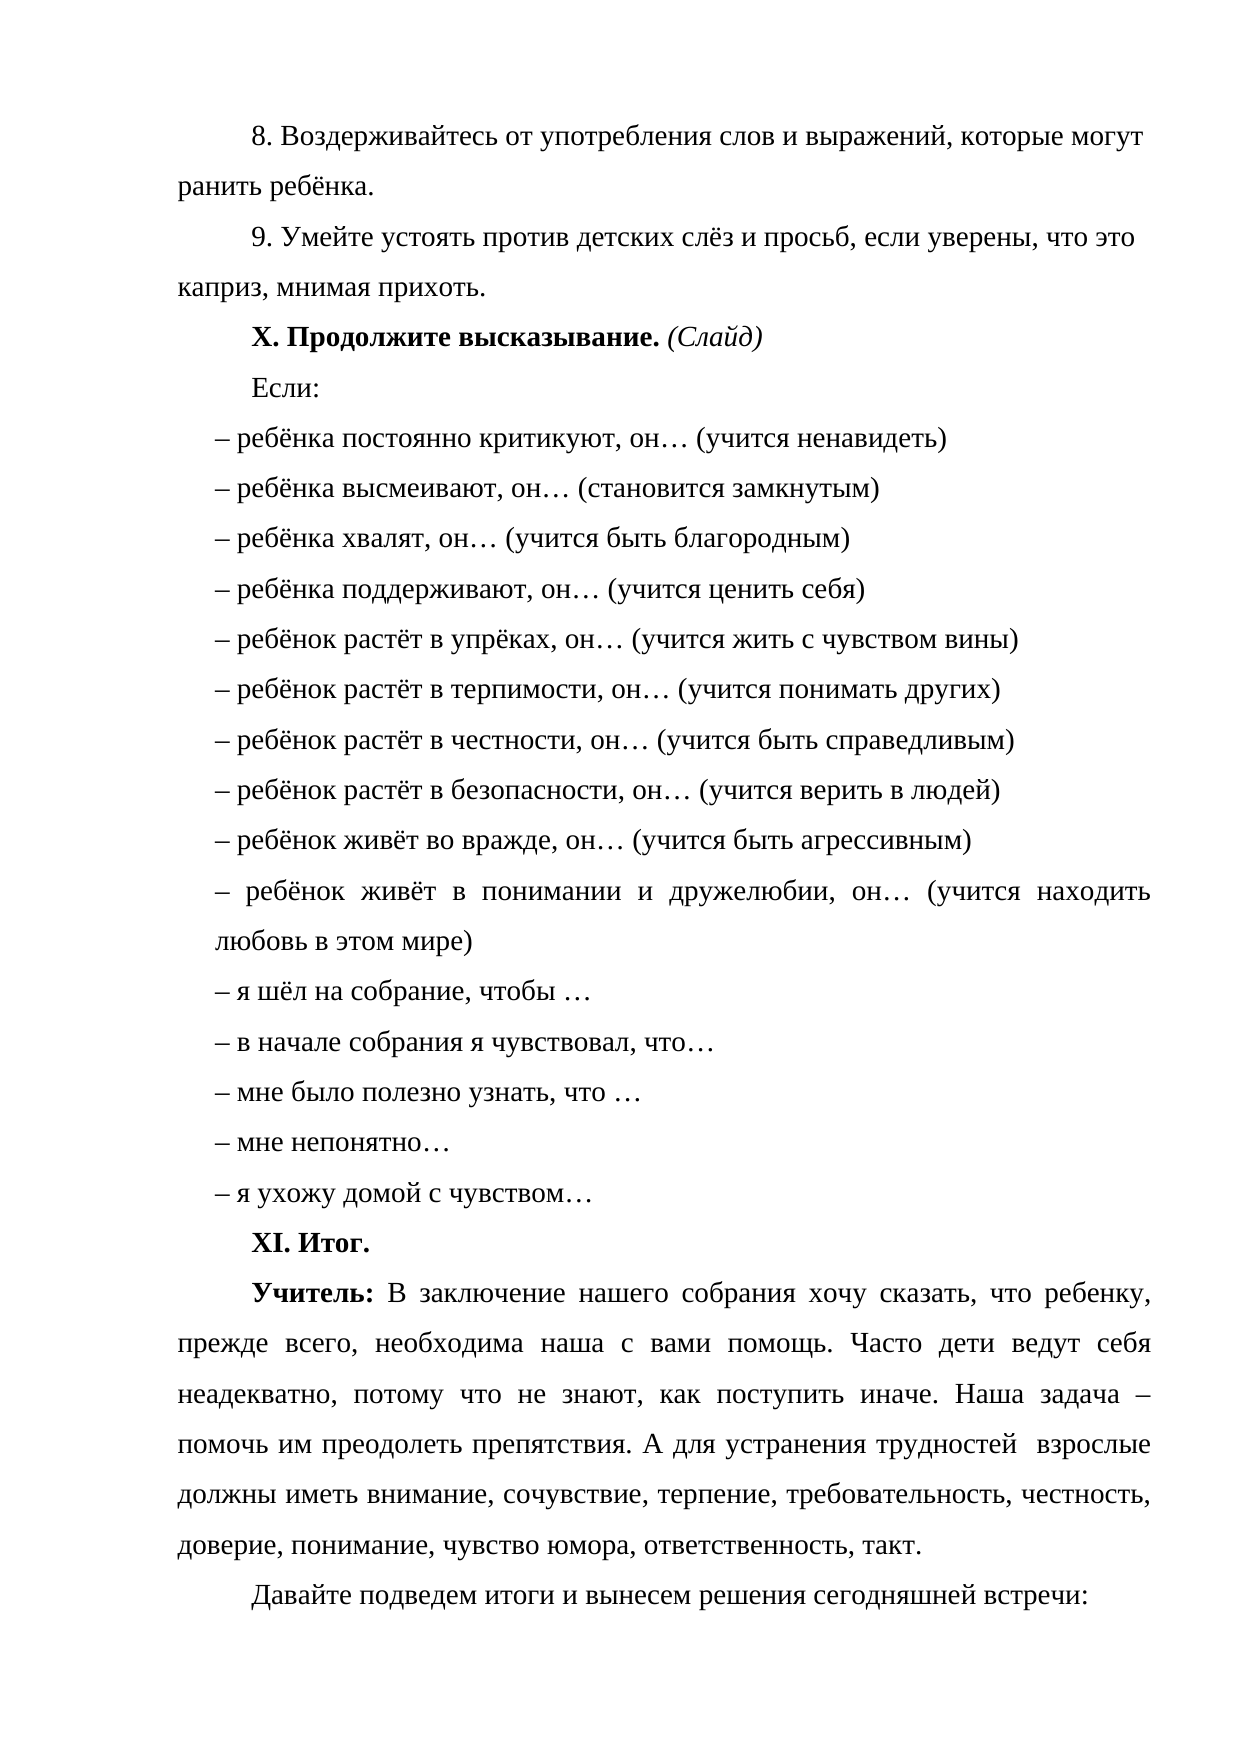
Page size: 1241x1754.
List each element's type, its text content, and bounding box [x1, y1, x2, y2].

text – я шёл на собрание, чтобы … [215, 973, 1152, 1007]
text – ребёнка поддерживают, он… (учится ценить себя) [215, 571, 1152, 604]
text – ребёнка постоянно критикуют, он… (учится ненавидеть) [215, 420, 1152, 453]
text Давайте подведем итоги и вынесем решения сегодняшней встречи: [177, 1577, 1152, 1611]
text Учитель: В заключение нашего собрания хочу сказать, что ребенку, прежде всего, необходима наша с вами помощь. Часто дети ведут себя неадекватно, потому что не знают, как поступить иначе. Наша задача – помочь им преодолеть препятствия. А для устранения трудностей взрослые должны иметь внимание, сочувствие, терпение, требовательность, честность, доверие, понимание, чувство юмора, ответственность, такт. [177, 1275, 1152, 1560]
text – я ухожу домой с чувством… [215, 1175, 1152, 1208]
text 9. Умейте устоять против детских слёз и просьб, если уверены, что это каприз, мнимая прихоть. [177, 219, 1152, 303]
text – ребёнок растёт в терпимости, он… (учится понимать других) [215, 672, 1152, 705]
text – в начале собрания я чувствовал, что… [215, 1024, 1152, 1057]
text Если: [177, 370, 1152, 403]
text XI. Итог. [177, 1225, 1152, 1258]
text – мне непонятно… [215, 1124, 1152, 1158]
text X. Продолжите высказывание. (Слайд) [177, 319, 1152, 353]
text – ребёнок растёт в безопасности, он… (учится верить в людей) [215, 772, 1152, 806]
text – ребёнок живёт во вражде, он… (учится быть агрессивным) [215, 822, 1152, 856]
text – ребёнок растёт в честности, он… (учится быть справедливым) [215, 722, 1152, 755]
text – ребёнок растёт в упрёках, он… (учится жить с чувством вины) [215, 621, 1152, 655]
text – мне было полезно узнать, что … [215, 1074, 1152, 1108]
text 8. Воздерживайтесь от употребления слов и выражений, которые могут ранить ребёнка. [177, 118, 1152, 202]
text – ребёнок живёт в понимании и дружелюбии, он… (учится находить любовь в этом мире) [215, 873, 1152, 957]
text – ребёнка хвалят, он… (учится быть благородным) [215, 521, 1152, 554]
text – ребёнка высмеивают, он… (становится замкнутым) [215, 470, 1152, 504]
